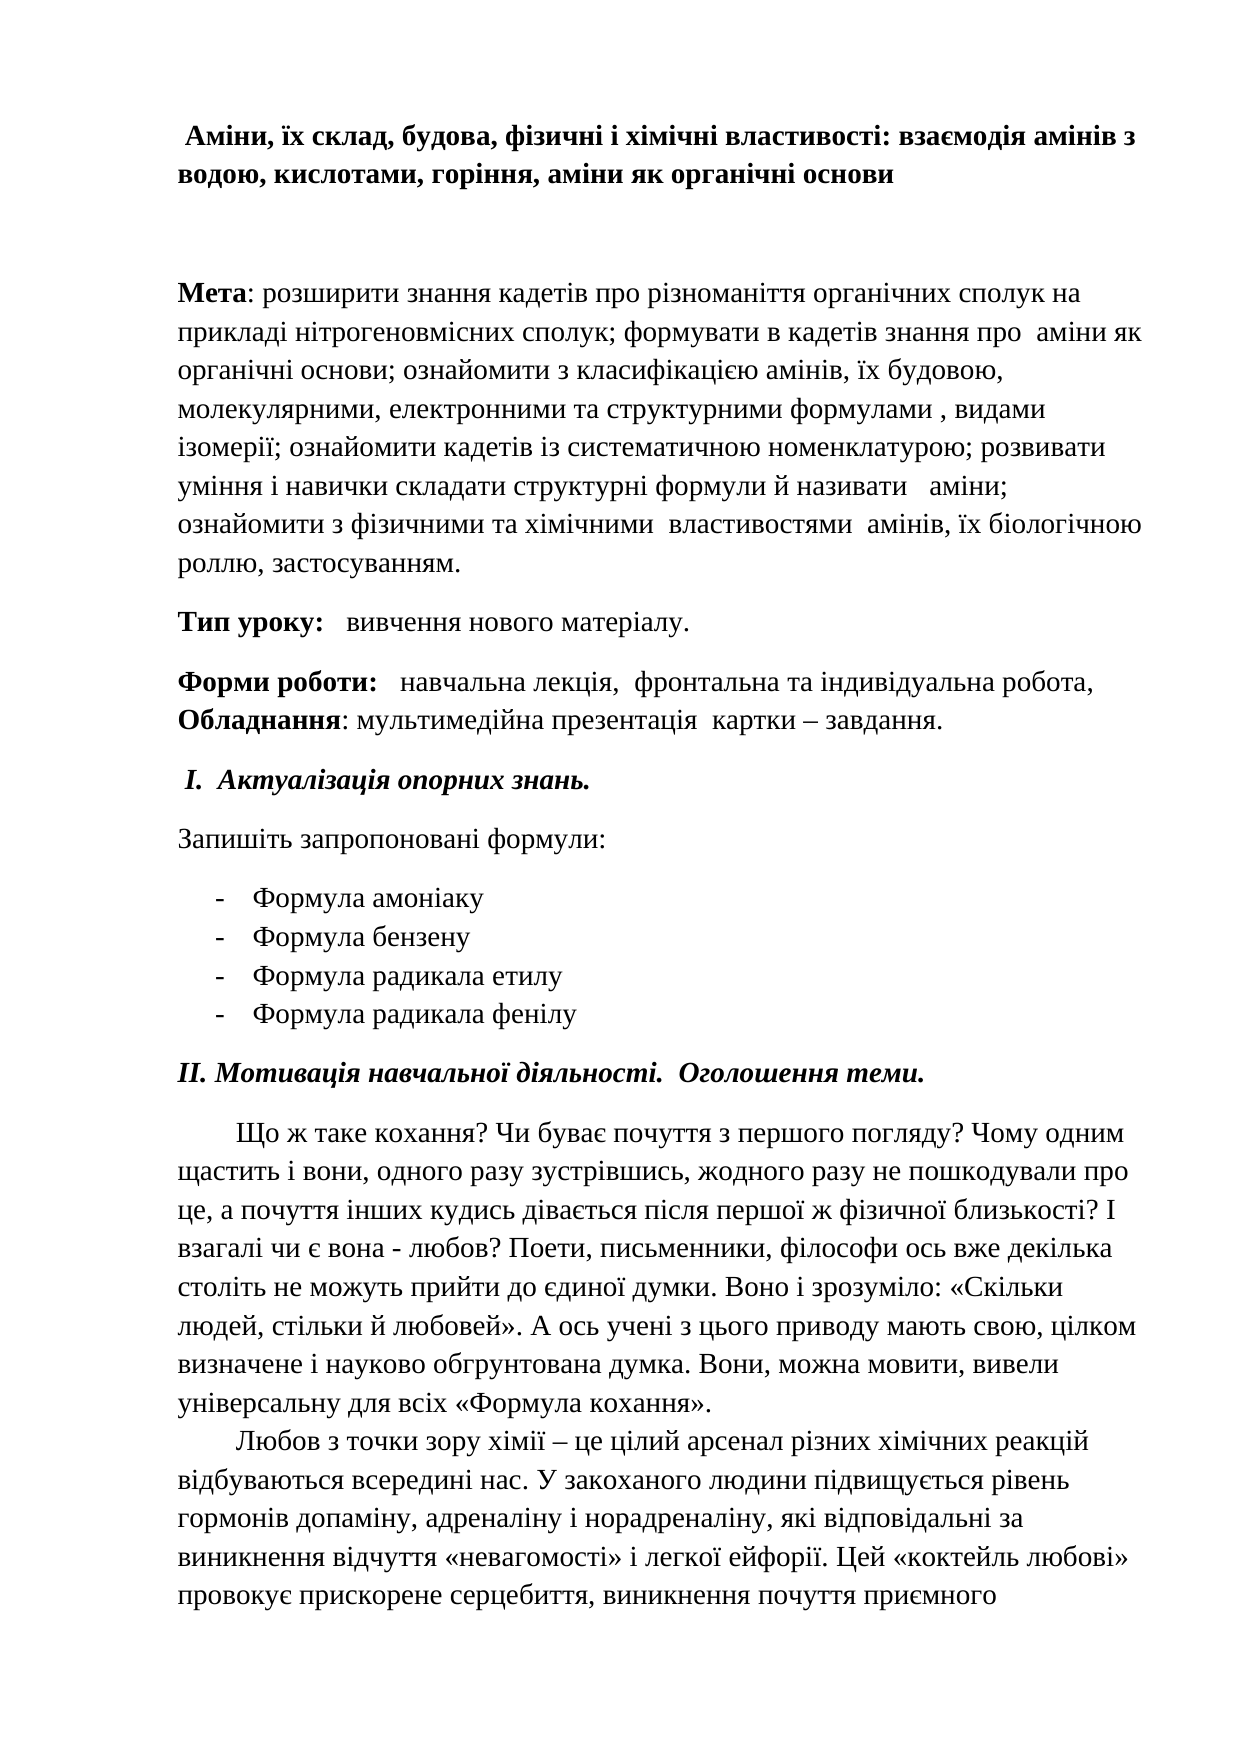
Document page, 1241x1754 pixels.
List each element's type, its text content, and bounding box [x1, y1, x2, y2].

text Форми роботи: навчальна лекція, фронтальна та індивідуальна робота, Обладнання: мультимедійна презентація картки – завдання. [177, 664, 1152, 736]
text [177, 1423, 1152, 1611]
list Формула амоніаку [215, 881, 1152, 914]
text Аміни, їх склад, будова, фізичні і хімічні властивості: взаємодія амінів з водою, кислотами, горіння, аміни як органічні основи [177, 118, 1152, 190]
list Формула радикала фенілу [215, 996, 1152, 1030]
text Тип уроку: вивчення нового матеріалу. [177, 604, 1152, 638]
text Що ж таке кохання? Чи буває почуття з першого погляду? Чому одним щастить і вони, одного разу зустрівшись, жодного разу не пошкодували про це, а почуття інших кудись дівається після першої ж фізичної близькості? І взагалі чи є вона - любов? Поети, письменники, філософи ось вже декілька століть не можуть прийти до єдиної думки. Воно і зрозуміло: «Скільки людей, стільки й любовей». А ось учені з цього приводу мають свою, цілком визначене і науково обгрунтована думка. Вони, можна мовити, вивели універсальну для всіх «Формула кохання». [177, 1115, 1152, 1418]
text І. Актуалізація опорних знань. [177, 762, 1152, 795]
list Формула радикала етилу [215, 958, 1152, 991]
text Мета: розширити знання кадетів про різноманіття органічних сполук на прикладі нітрогеновмісних сполук; формувати в кадетів знання про аміни як органічні основи; ознайомити з класифікацією амінів, їх будовою, молекулярними, електронними та структурними формулами , видами ізомерії; ознайомити кадетів із систематичною номенклатурою; розвивати уміння і навички складати структурні формули й називати аміни; ознайомити з фізичними та хімічними властивостями амінів, їх біологічною роллю, застосуванням. [177, 275, 1152, 579]
text ІІ. Мотивація навчальної діяльності. Оголошення теми. [177, 1056, 1152, 1089]
text Запишіть запропоновані формули: [177, 821, 1152, 855]
list Формула бензену [215, 919, 1152, 953]
